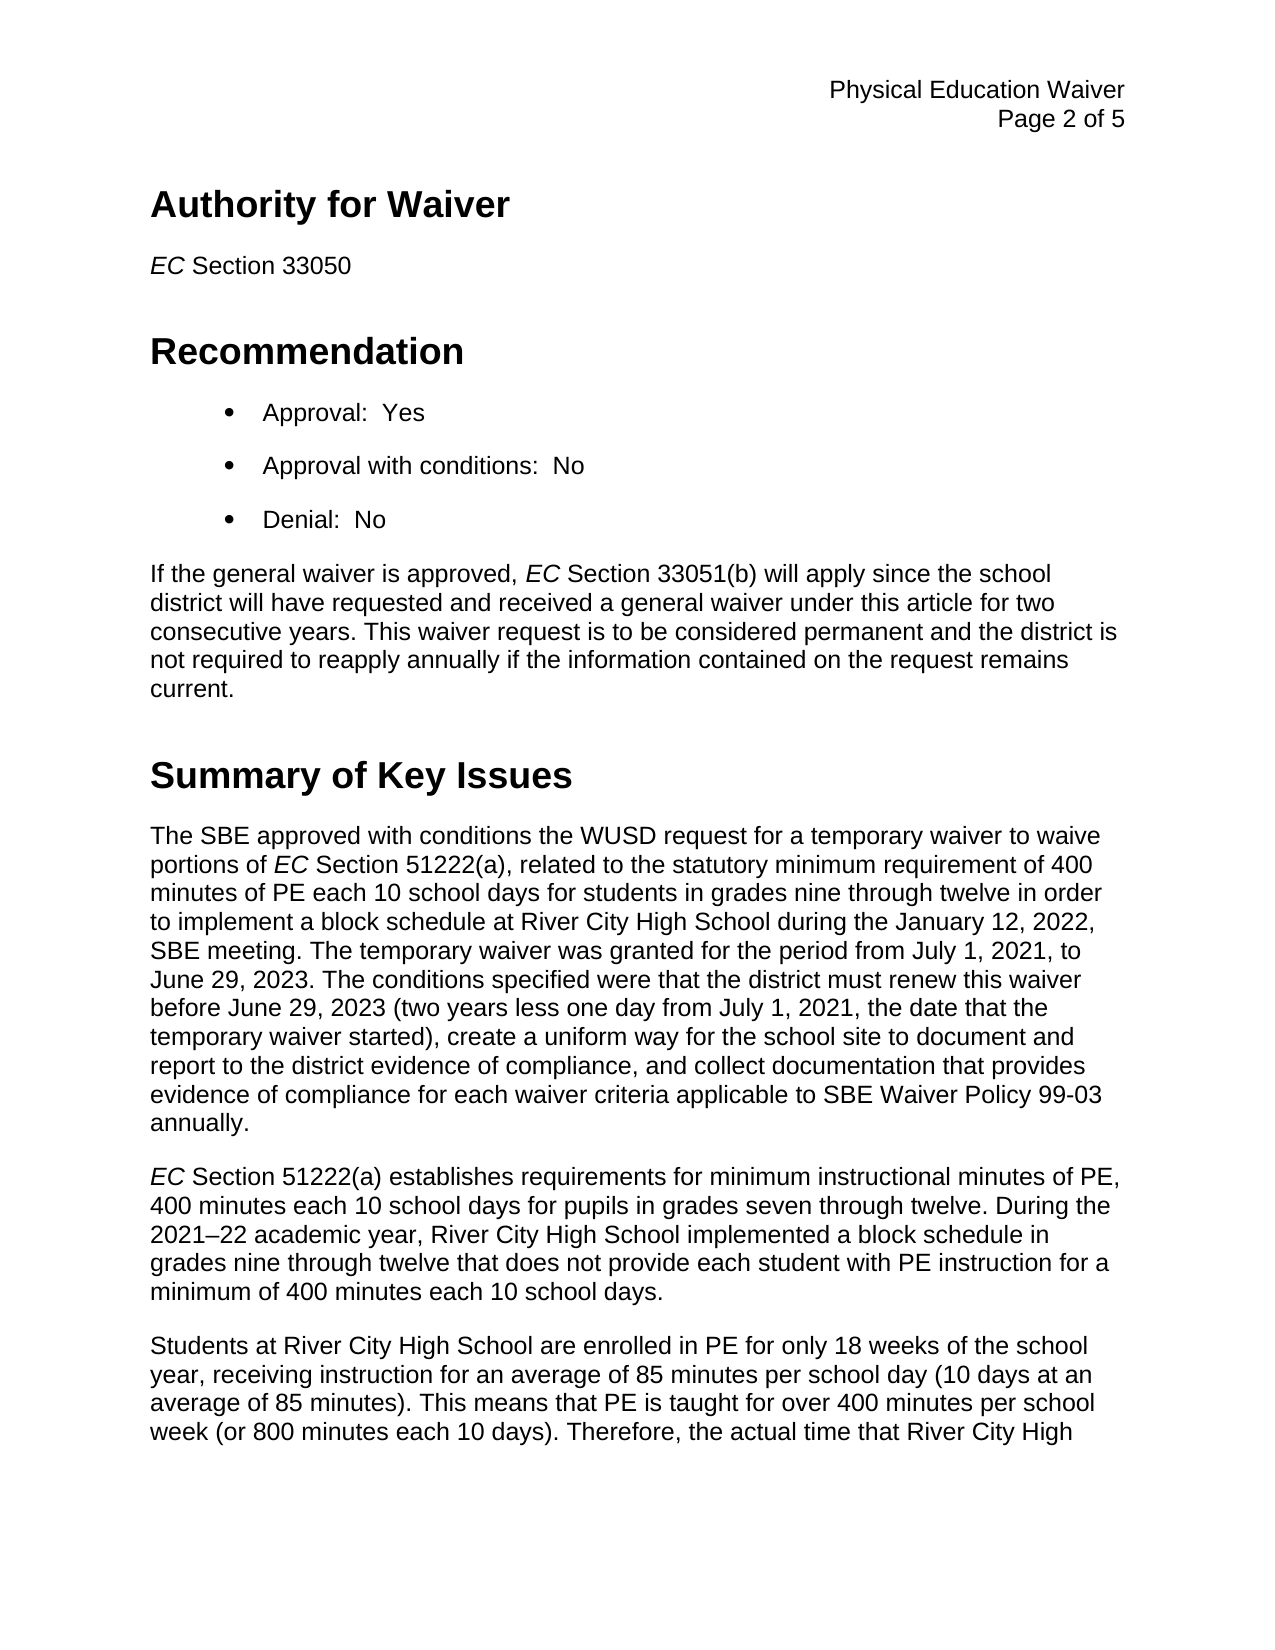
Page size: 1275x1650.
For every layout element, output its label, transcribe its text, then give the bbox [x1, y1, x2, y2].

subtitle Recommendation [150, 329, 1125, 372]
subtitle Summary of Key Issues [150, 753, 1125, 796]
text EC Section 33050 [150, 251, 1125, 279]
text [150, 1331, 1125, 1446]
text EC Section 51222(a) establishes requirements for minimum instructional minutes of PE, 400 minutes each 10 school days for pupils in grades seven through twelve. During the 2021–22 academic year, River City High School implemented a block schedule in grades nine through twelve that does not provide each student with PE instruction for a minimum of 400 minutes each 10 school days. [150, 1162, 1125, 1306]
list Approval: Yes [225, 397, 1125, 426]
text June 29, 2023. The conditions specified were that the district must renew this waiver before June 29, 2023 (two years less one day from July 1, 2021, the date that the temporary waiver started), create a uniform way for the school site to document and report to the district evidence of compliance, and collect documentation that provides evidence of compliance for each waiver criteria applicable to SBE Waiver Policy 99-03 annually. [150, 965, 1125, 1137]
list Approval with conditions: No [225, 451, 1125, 480]
subtitle Authority for Waiver [150, 182, 1125, 226]
list Denial: No [225, 505, 1125, 534]
text The SBE approved with conditions the WUSD request for a temporary waiver to waive portions of EC Section 51222(a), related to the statutory minimum requirement of 400 minutes of PE each 10 school days for students in grades nine through twelve in order to implement a block schedule at River City High School during the January 12, 2022, SBE meeting. The temporary waiver was granted for the period from July 1, 2021, to [150, 821, 1125, 965]
text If the general waiver is approved, EC Section 33051(b) will apply since the school district will have requested and received a general waiver under this article for two consecutive years. This waiver request is to be considered permanent and the district is not required to reapply annually if the information contained on the request remains current. [150, 559, 1125, 703]
